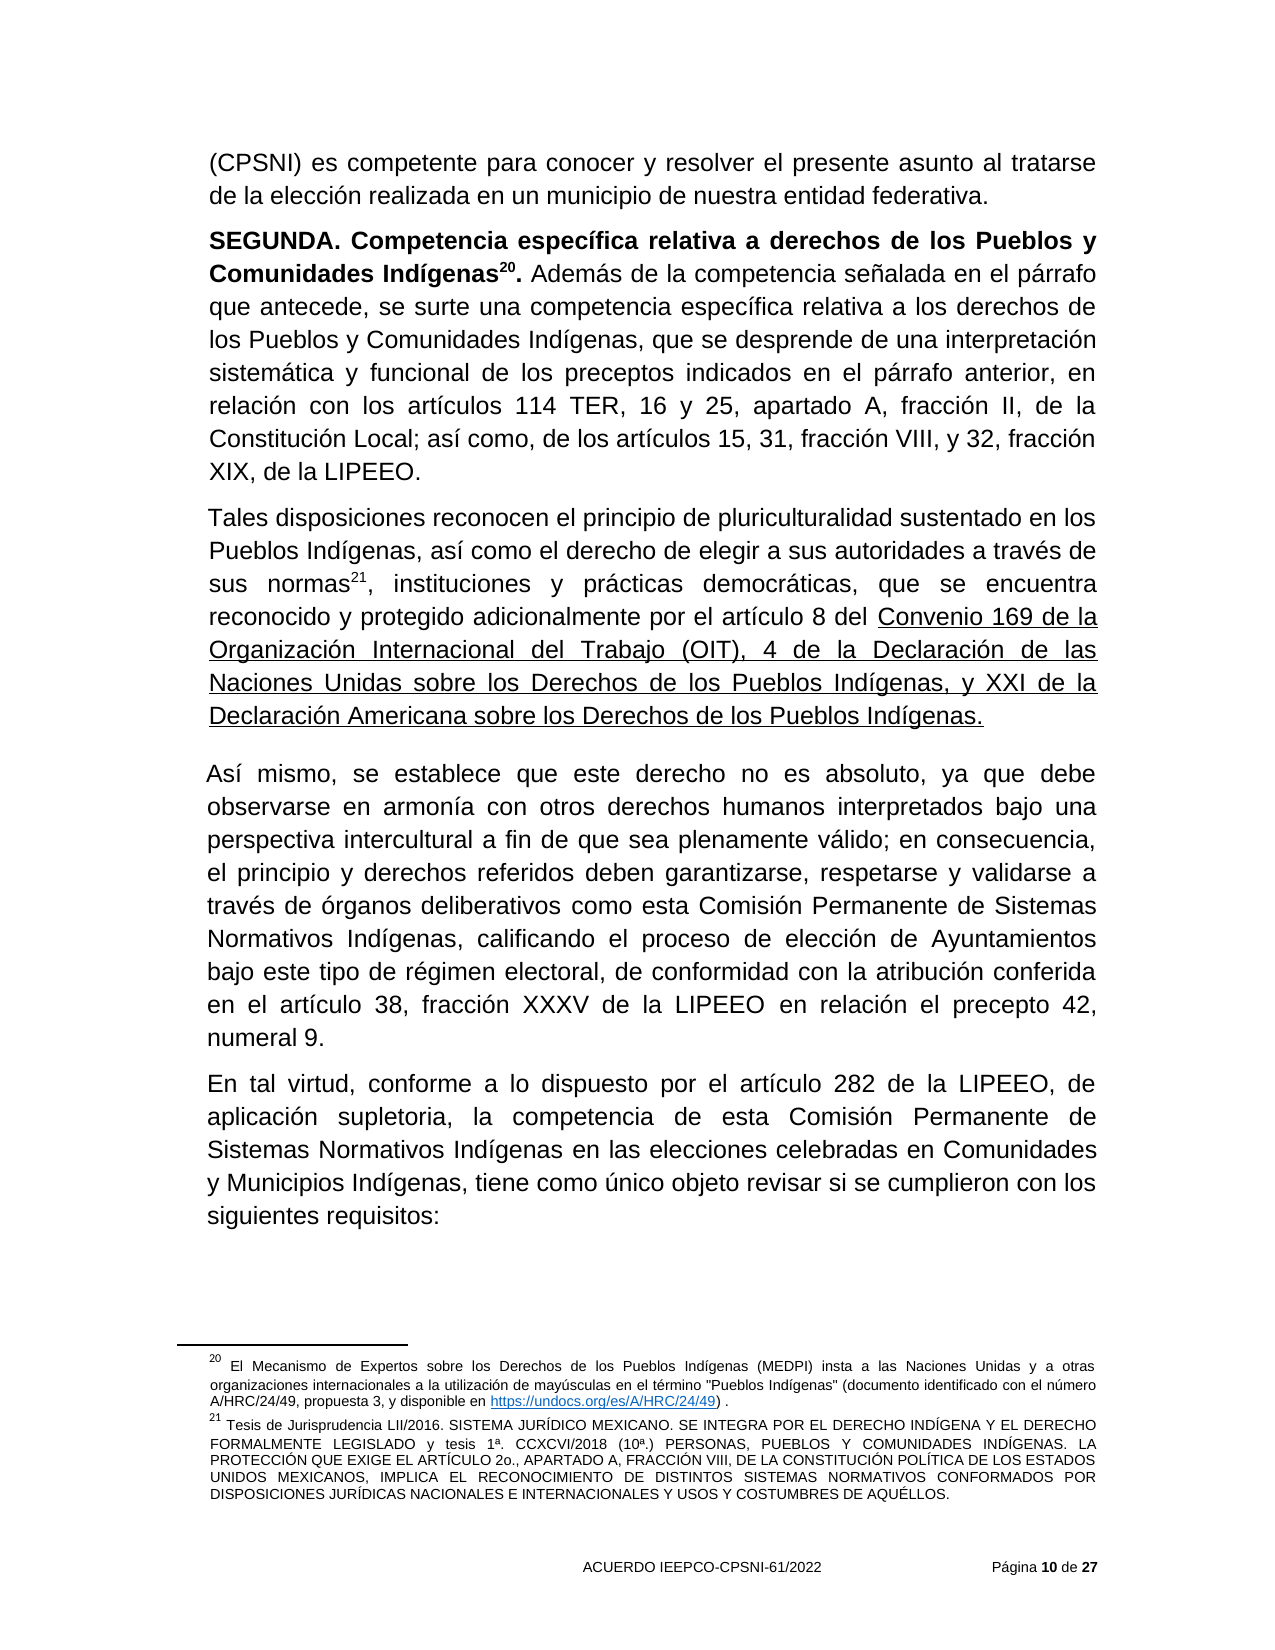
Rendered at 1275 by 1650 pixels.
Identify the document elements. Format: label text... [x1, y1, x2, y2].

text SEGUNDA. Competencia específica relativa a derechos de los Pueblos y Comunidades Indígenas. Además de la competencia señalada en el párrafo que antecede, se surte una competencia específica relativa a los derechos de los Pueblos y Comunidades Indígenas, que se desprende de una interpretación sistemática y funcional de los preceptos indicados en el párrafo anterior, en relación con los artículos 114 TER, 16 y 25, apartado A, fracción II, de la Constitución Local; así como, de los artículos 15, 31, fracción VIII, y 32, fracción XIX, de la LIPEEO. [209, 226, 1098, 486]
text Tales disposiciones reconocen el principio de pluriculturalidad sustentado en los Pueblos Indígenas, así como el derecho de elegir a sus autoridades a través de sus normas, instituciones y prácticas democráticas, que se encuentra reconocido y protegido adicionalmente por el artículo 8 del Convenio 169 de la Organización Internacional del Trabajo (OIT), 4 de la Declaración de las Naciones Unidas sobre los Derechos de los Pueblos Indígenas, y XXI de la Declaración Americana sobre los Derechos de los Pueblos Indígenas. [207, 503, 1098, 730]
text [209, 148, 1098, 209]
text Así mismo, se establece que este derecho no es absoluto, ya que debe observarse en armonía con otros derechos humanos interpretados bajo una perspectiva intercultural a fin de que sea plenamente válido; en consecuencia, el principio y derechos referidos deben garantizarse, respetarse y validarse a través de órganos deliberativos como esta Comisión Permanente de Sistemas Normativos Indígenas, calificando el proceso de elección de Ayuntamientos bajo este tipo de régimen electoral, de conformidad con la atribución conferida en el artículo 38, fracción XXXV de la LIPEEO en relación el precepto 42, numeral 9. [206, 759, 1098, 1052]
text En tal virtud, conforme a lo dispuesto por el artículo 282 de la LIPEEO, de aplicación supletoria, la competencia de esta Comisión Permanente de Sistemas Normativos Indígenas en las elecciones celebradas en Comunidades y Municipios Indígenas, tiene como único objeto revisar si se cumplieron con los siguientes requisitos: [207, 1069, 1098, 1229]
